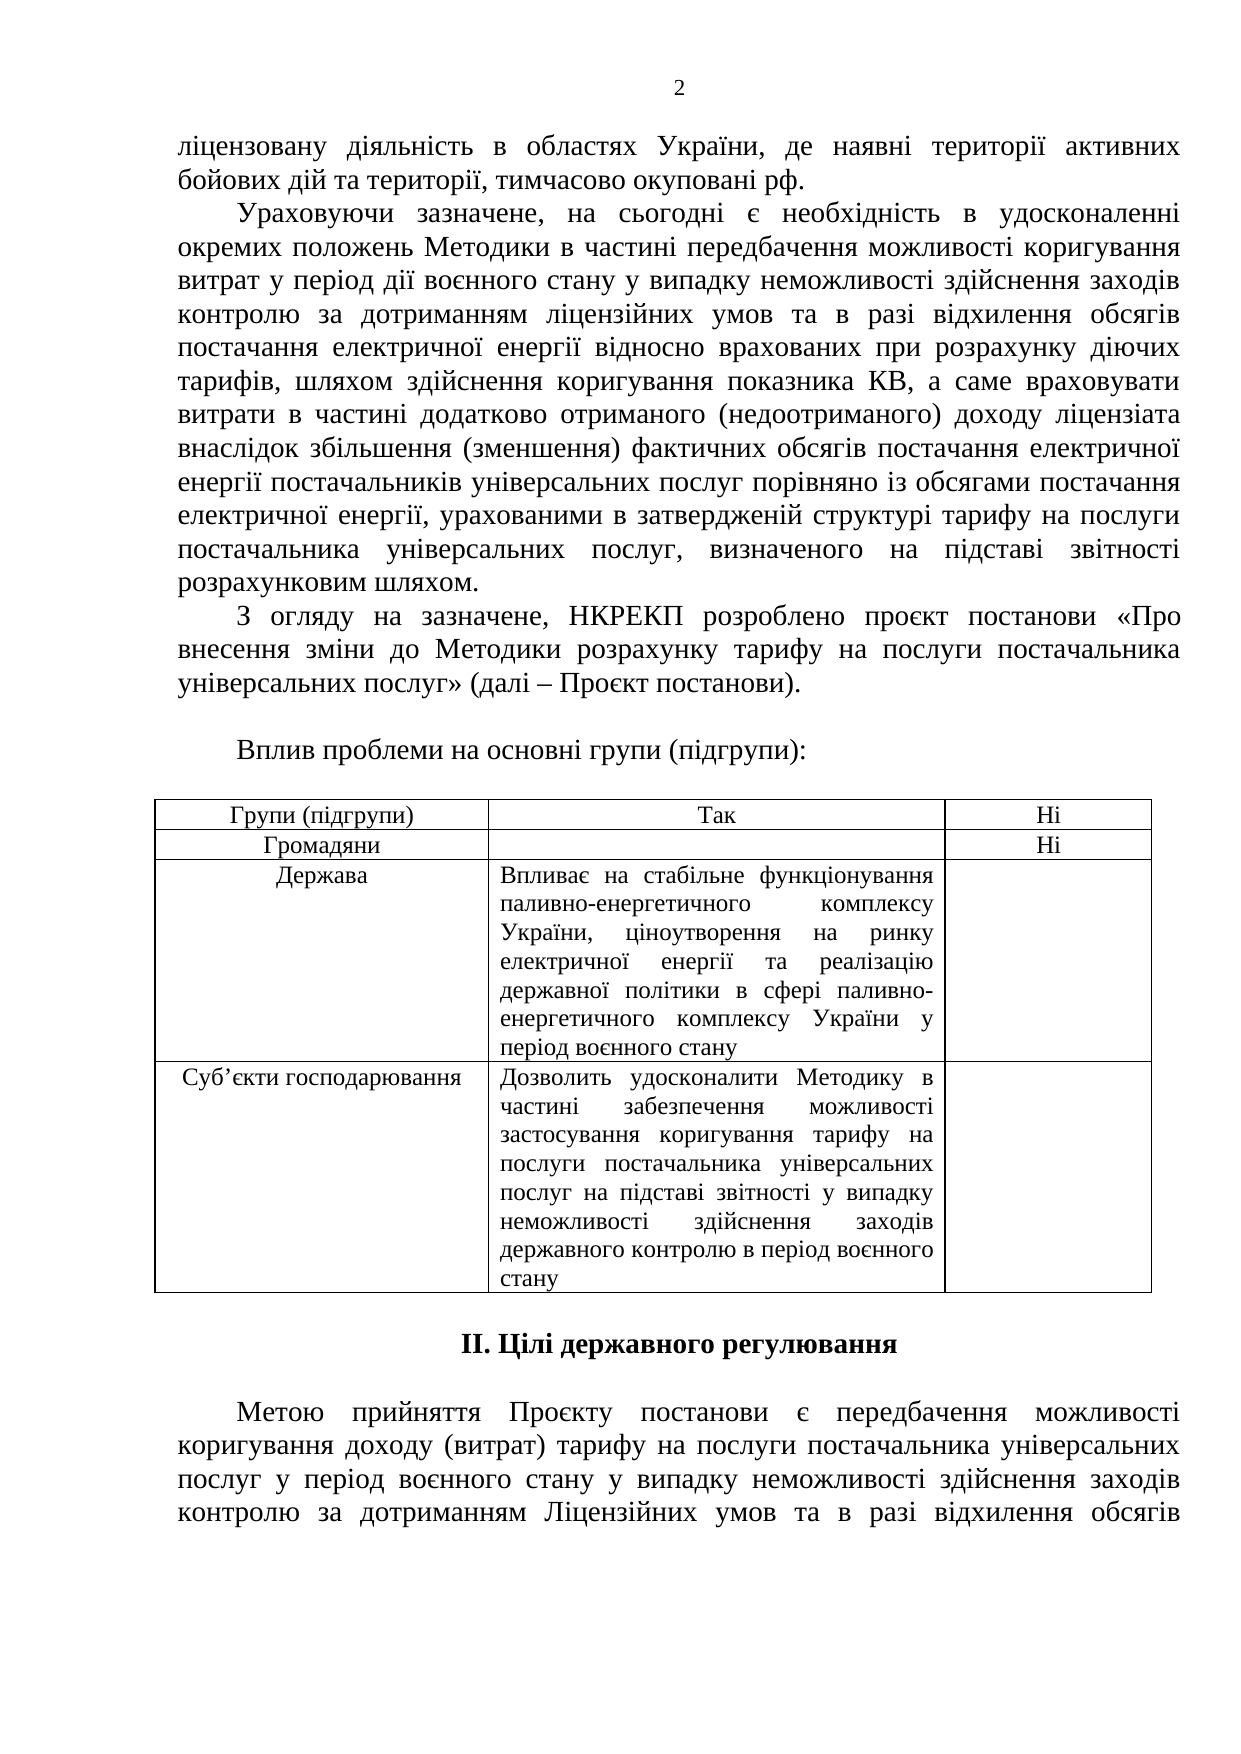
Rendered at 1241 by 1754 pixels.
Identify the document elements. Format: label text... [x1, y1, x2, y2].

text II. Цілі державного регулювання [177, 1327, 1181, 1360]
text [177, 1394, 1181, 1528]
table_cell Ні [946, 830, 1151, 859]
table_cell Громадяни [156, 830, 488, 859]
text Ураховуючи зазначене, на сьогодні є необхідність в удосконаленні окремих положень Методики в частині передбачення можливості коригування витрат у період дії воєнного стану у випадку неможливості здійснення заходів контролю за дотриманням ліцензійних умов та в разі відхилення обсягів постачання електричної енергії відносно врахованих при розрахунку діючих тарифів, шляхом здійснення коригування показника КВ, а саме враховувати витрати в частині додатково отриманого (недоотриманого) доходу ліцензіата внаслідок збільшення (зменшення) фактичних обсягів постачання електричної енергії постачальників універсальних послуг порівняно із обсягами постачання електричної енергії, урахованими в затвердженій структурі тарифу на послуги постачальника універсальних послуг, визначеного на підставі звітності розрахунковим шляхом. [177, 195, 1181, 598]
table_cell [946, 1062, 1151, 1292]
table_cell Суб’єкти господарювання [156, 1062, 488, 1292]
table_cell [946, 860, 1151, 1061]
table_cell Дозволить удосконалити Методику в частині забезпечення можливості застосування коригування тарифу на послуги постачальника універсальних послуг на підставі звітності у випадку неможливості здійснення заходів державного контролю в період воєнного стану [489, 1062, 944, 1292]
table_cell [489, 830, 944, 859]
table_cell Держава [156, 860, 488, 1061]
text З огляду на зазначене, НКРЕКП розроблено проєкт постанови «Про внесення зміни до Методики розрахунку тарифу на послуги постачальника універсальних послуг» (далі – Проєкт постанови). [177, 598, 1181, 698]
table_header Ні [946, 800, 1151, 829]
table_header Так [489, 800, 944, 829]
table_cell Впливає на стабільне функціонування паливно-енергетичного комплексу України, ціноутворення на ринку електричної енергії та реалізацію державної політики в сфері паливно-енергетичного комплексу України у період воєнного стану [489, 860, 944, 1061]
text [177, 128, 1181, 195]
table_header Групи (підгрупи) [156, 800, 488, 829]
text Вплив проблеми на основні групи (підгрупи): [177, 732, 1181, 766]
